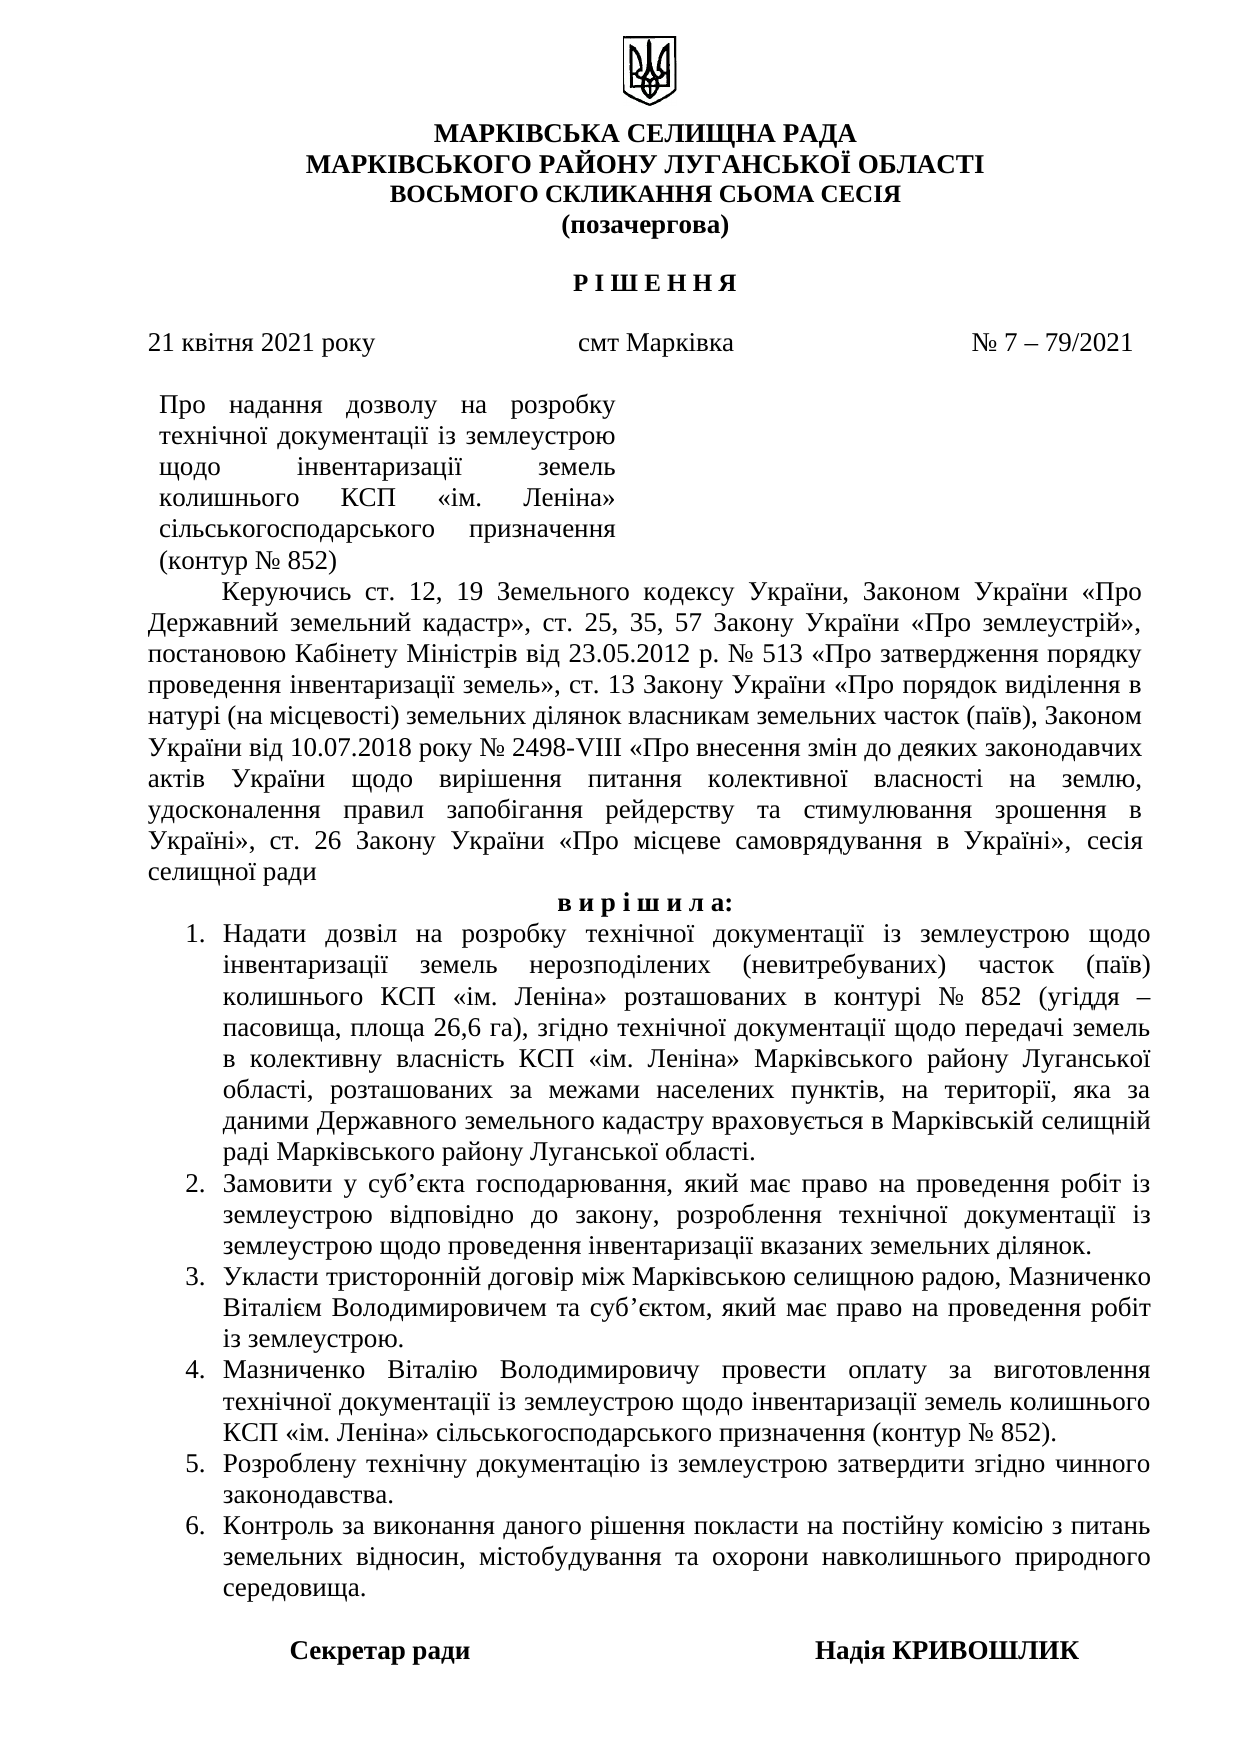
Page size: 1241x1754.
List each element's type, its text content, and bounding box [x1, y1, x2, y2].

list Секретар ради Надія КРИВОШЛИК [148, 1634, 1152, 1665]
list Укласти тристоронній договір між Марківською селищною радою, Мазниченко Віталієм Володимировичем та суб’єктом, який має право на проведення робіт із землеустрою. [185, 1260, 1152, 1353]
list Розроблену технічну документацію із землеустрою затвердити згідно чинного законодавства. [185, 1447, 1152, 1509]
table_header Про надання дозволу на розробку технічної документації із землеустрою щодо інвентаризації земель колишнього КСП «ім. Леніна» сільськогосподарського призначення (контур № 852) [148, 388, 627, 575]
text ВОСЬМОГО СКЛИКАННЯ СЬОМА СЕСІЯ [148, 179, 1143, 208]
list Контроль за виконання даного рішення покласти на постійну комісію з питань земельних відносин, містобудування та охорони навколишнього природного середовища. [185, 1509, 1152, 1603]
text Керуючись ст. 12, 19 Земельного кодексу України, Законом України «Про Державний земельний кадастр», ст. 25, 35, 57 Закону України «Про землеустрій», постановою Кабінету Міністрів від 23.05.2012 р. № 513 «Про затвердження порядку проведення інвентаризації земель», ст. 13 Закону України «Про порядок виділення в натурі (на місцевості) земельних ділянок власникам земельних часток (паїв), Законом України від 10.07.2018 року № 2498-VIII «Про внесення змін до деяких законодавчих актів України щодо вирішення питання колективної власності на землю, удосконалення правил запобігання рейдерству та стимулювання зрошення в Україні», ст. 26 Закону України «Про місцеве самоврядування в Україні», сесія селищної ради [148, 575, 1143, 886]
list Мазниченко Віталію Володимировичу провести оплату за виготовлення технічної документації із землеустрою щодо інвентаризації земель колишнього КСП «ім. Леніна» сільськогосподарського призначення (контур № 852). [185, 1353, 1152, 1447]
text (позачергова) [148, 208, 1143, 239]
list Замовити у суб’єкта господарювання, який має право на проведення робіт із землеустрою відповідно до закону, розроблення технічної документації із землеустрою щодо проведення інвентаризації вказаних земельних ділянок. [185, 1167, 1152, 1260]
list Надати дозвіл на розробку технічної документації із землеустрою щодо інвентаризації земель нерозподілених (невитребуваних) часток (паїв) колишнього КСП «ім. Леніна» розташованих в контурі № 852 (угіддя – пасовища, площа 26,6 га), згідно технічної документації щодо передачі земель в колективну власність КСП «ім. Леніна» Марківського району Луганської області, розташованих за межами населених пунктів, на території, яка за даними Державного земельного кадастру враховується в Марківській селищній раді Марківського району Луганської області. [185, 917, 1152, 1167]
subtitle МАРКІВСЬКА СЕЛИЩНА РАДА [148, 117, 1143, 148]
text Р І Ш Е Н Н Я [148, 268, 1143, 297]
text 21 квітня 2021 року смт Марківка № 7 – 79/2021 [148, 326, 1143, 357]
text в и р і ш и л а: [148, 886, 1143, 917]
picture [623, 36, 677, 106]
subtitle МАРКІВСЬКОГО РАЙОНУ ЛУГАНСЬКОЇ ОБЛАСТІ [148, 148, 1143, 179]
